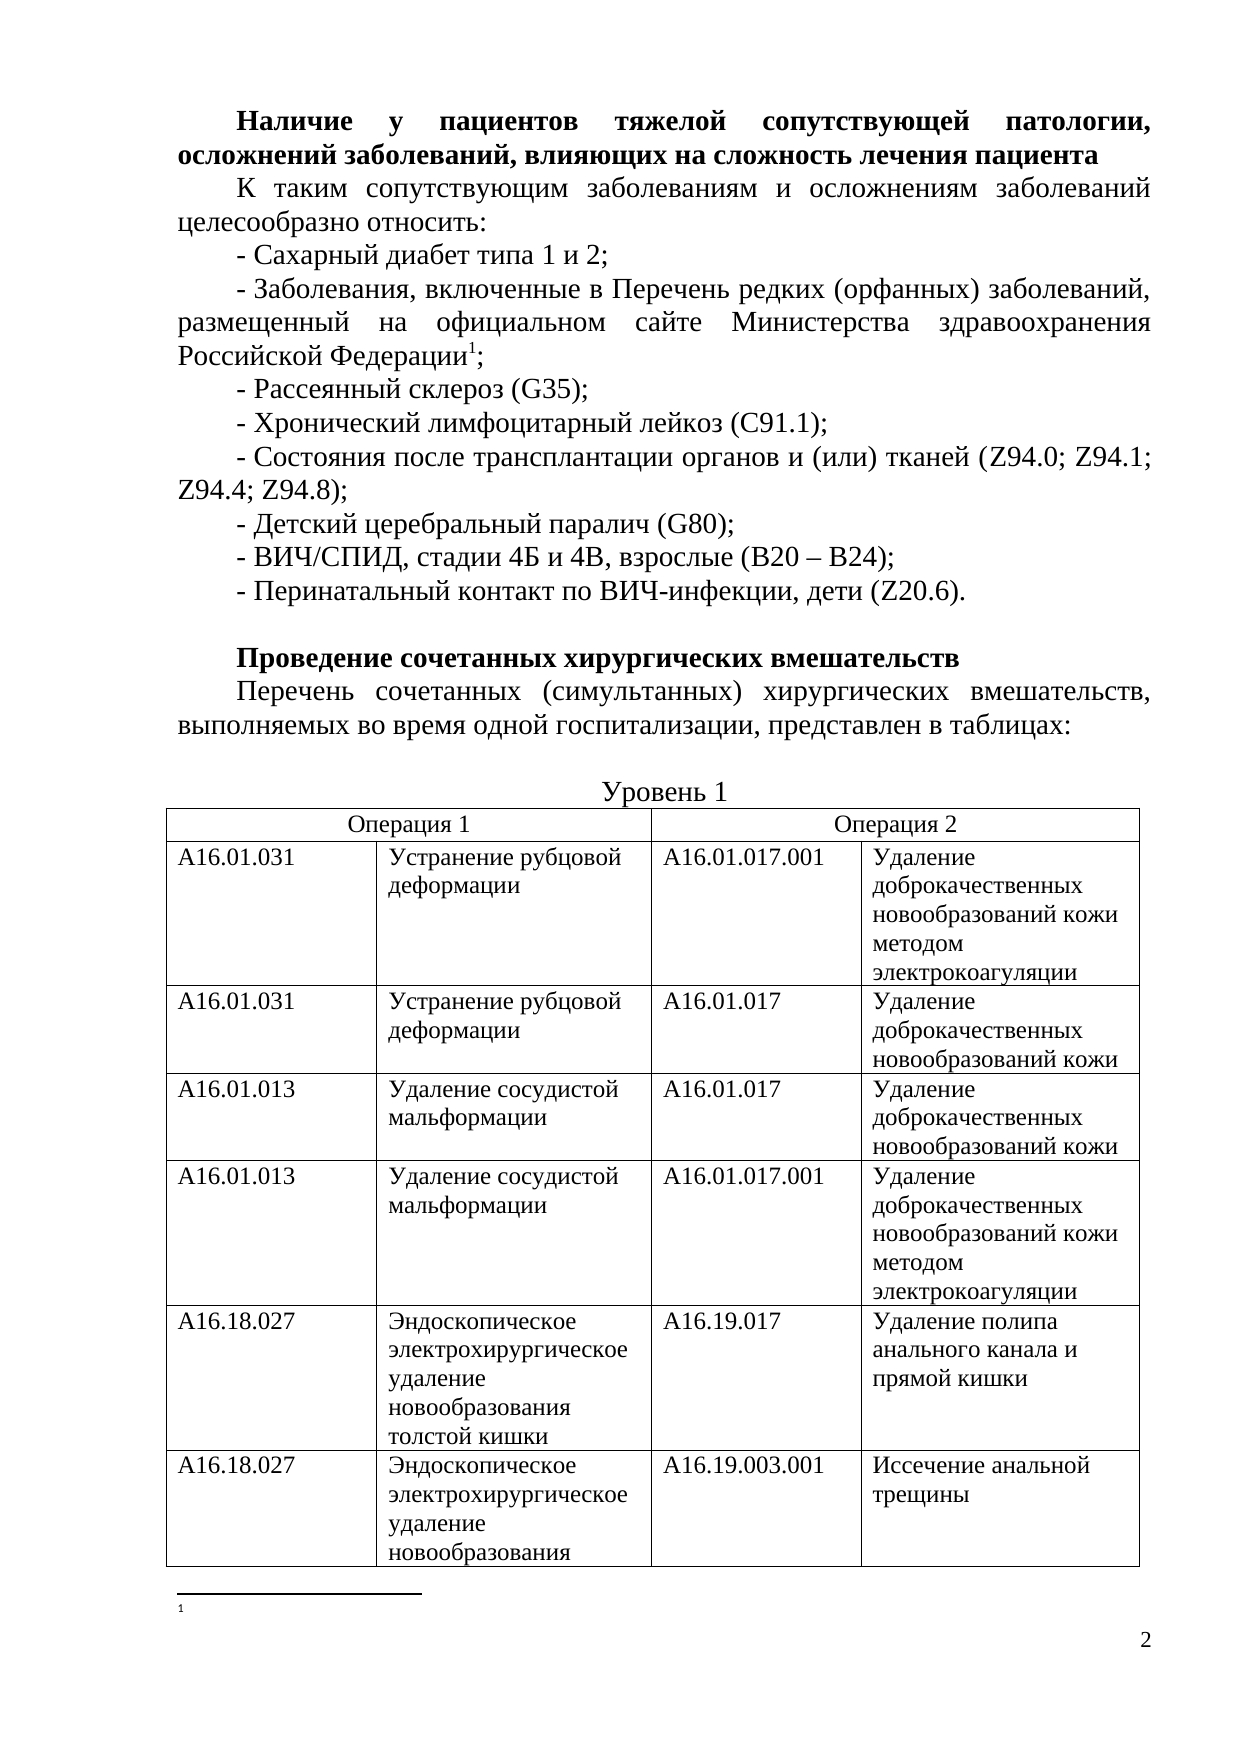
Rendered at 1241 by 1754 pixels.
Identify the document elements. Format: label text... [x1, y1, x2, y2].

text Перечень сочетанных (симультанных) хирургических вмешательств, выполняемых во время одной госпитализации, представлен в таблицах: [177, 673, 1152, 741]
table_cell A16.01.017 [652, 1074, 861, 1160]
text - Детский церебральный паралич (G80); [177, 506, 1152, 539]
table_cell A16.19.003.001 [652, 1451, 861, 1566]
text - Рассеянный склероз (G35); [177, 372, 1152, 405]
text Уровень 1 [177, 774, 1152, 808]
table_cell A16.01.013 [167, 1161, 376, 1305]
table_cell Удаление доброкачественных новообразований кожи методом электрокоагуляции [862, 1161, 1139, 1305]
table_cell Удаление доброкачественных новообразований кожи [862, 1074, 1139, 1160]
text - Состояния после трансплантации органов и (или) тканей (Z94.0; Z94.1; Z94.4; Z94.8); [177, 439, 1152, 506]
table_cell Устранение рубцовой деформации [377, 986, 651, 1073]
table_cell A16.01.017.001 [652, 1161, 861, 1305]
table_cell A16.01.013 [167, 1074, 376, 1160]
table_cell A16.01.017 [652, 986, 861, 1073]
text - ВИЧ/СПИД, стадии 4Б и 4В, взрослые (B20 – B24); [177, 539, 1152, 573]
table_cell Удаление сосудистой мальформации [377, 1161, 651, 1305]
text - Заболевания, включенные в Перечень редких (орфанных) заболеваний, размещенный на официальном сайте Министерства здравоохранения Российской Федерации; [177, 271, 1152, 372]
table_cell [377, 1306, 651, 1449]
table_header Операция 1 [167, 809, 651, 841]
text К таким сопутствующим заболеваниям и осложнениям заболеваний целесообразно относить: [177, 170, 1152, 237]
text Наличие у пациентов тяжелой сопутствующей патологии, осложнений заболеваний, влияющих на сложность лечения пациента [177, 103, 1152, 170]
text - Перинатальный контакт по ВИЧ-инфекции, дети (Z20.6). [177, 573, 1152, 606]
table_cell A16.18.027 [167, 1306, 376, 1449]
text - Сахарный диабет типа 1 и 2; [177, 237, 1152, 271]
table_cell Удаление сосудистой мальформации [377, 1074, 651, 1160]
table_cell Устранение рубцовой деформации [377, 842, 651, 985]
table_cell A16.01.031 [167, 986, 376, 1073]
table_cell A16.18.027 [167, 1451, 376, 1566]
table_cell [862, 1451, 1139, 1566]
table_cell Удаление доброкачественных новообразований кожи методом электрокоагуляции [862, 842, 1139, 985]
text Проведение сочетанных хирургических вмешательств [177, 640, 1152, 673]
table_cell A16.19.017 [652, 1306, 861, 1449]
table_cell Удаление полипа анального канала и прямой кишки [862, 1306, 1139, 1449]
table_cell Удаление доброкачественных новообразований кожи [862, 986, 1139, 1073]
table_cell A16.01.031 [167, 842, 376, 985]
text - Хронический лимфоцитарный лейкоз (С91.1); [177, 405, 1152, 439]
table_header Операция 2 [652, 809, 1139, 841]
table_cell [377, 1451, 651, 1566]
table_cell A16.01.017.001 [652, 842, 861, 985]
